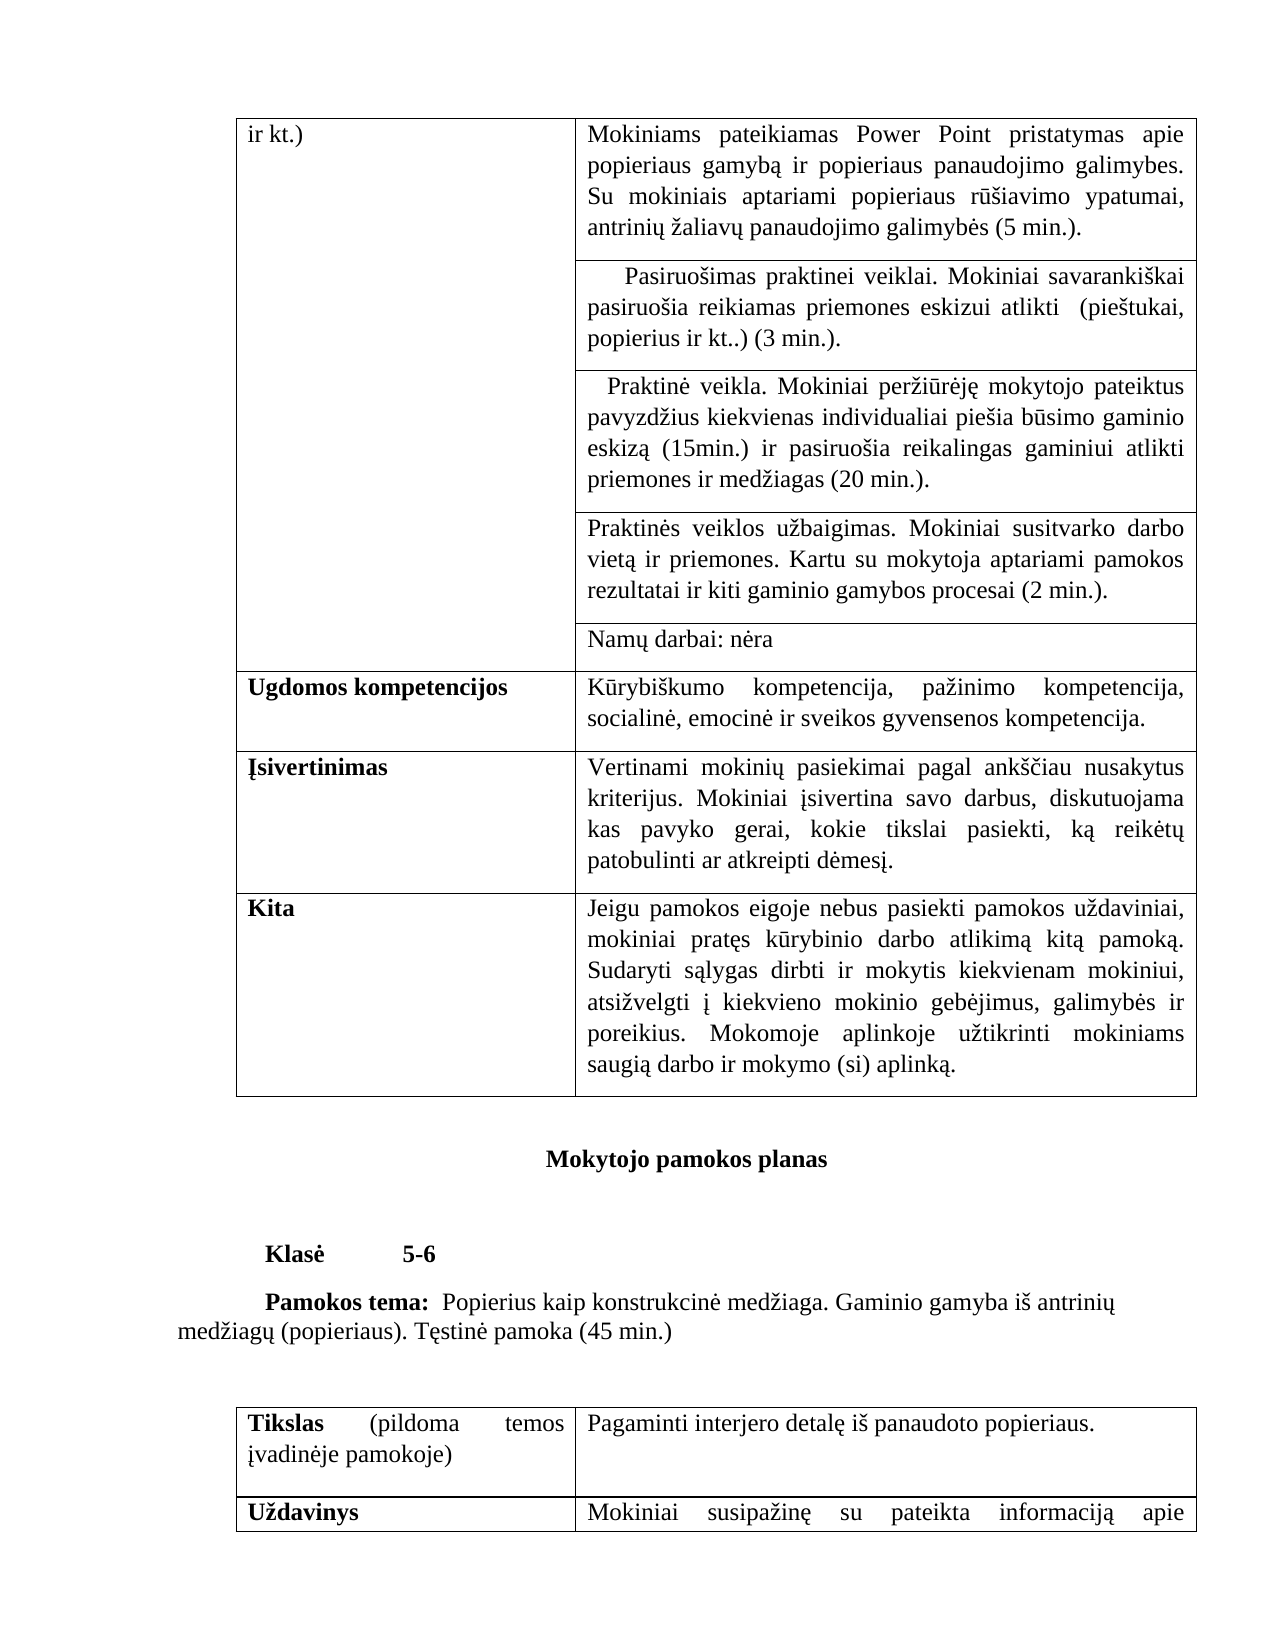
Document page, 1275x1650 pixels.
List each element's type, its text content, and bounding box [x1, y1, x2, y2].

table_cell Pasiruošimas praktinei veiklai. Mokiniai savarankiškai pasiruošia reikiamas priemones eskizui atlikti (pieštukai, popierius ir kt..) (3 min.). [576, 261, 1196, 370]
text Pamokos tema: Popierius kaip konstrukcinė medžiaga. Gaminio gamyba iš antrinių medžiagų (popieriaus). Tęstinė pamoka (45 min.) [177, 1287, 1196, 1345]
text Klasė 5-6 [177, 1239, 1196, 1268]
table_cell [576, 1498, 1196, 1531]
table_cell Namų darbai: nėra [576, 624, 1196, 671]
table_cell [576, 119, 1196, 260]
text Mokytojo pamokos planas [177, 1144, 1196, 1173]
table_cell Praktinės veiklos užbaigimas. Mokiniai susitvarko darbo vietą ir priemones. Kartu su mokytoja aptariami pamokos rezultatai ir kiti gaminio gamybos procesai (2 min.). [576, 513, 1196, 623]
table_cell Kūrybiškumo kompetencija, pažinimo kompetencija, socialinė, emocinė ir sveikos gyvensenos kompetencija. [576, 672, 1196, 751]
table_header Tikslas (pildoma temos įvadinėje pamokoje) [237, 1408, 575, 1496]
table_header Pagaminti interjero detalę iš panaudoto popieriaus. [576, 1408, 1196, 1496]
table_cell Įsivertinimas [237, 752, 575, 892]
table_cell Praktinė veikla. Mokiniai peržiūrėję mokytojo pateiktus pavyzdžius kiekvienas individualiai piešia būsimo gaminio eskizą (15min.) ir pasiruošia reikalingas gaminiui atlikti priemones ir medžiagas (20 min.). [576, 371, 1196, 512]
table_cell Ugdomos kompetencijos [237, 672, 575, 751]
table_cell Jeigu pamokos eigoje nebus pasiekti pamokos uždaviniai, mokiniai pratęs kūrybinio darbo atlikimą kitą pamoką. Sudaryti sąlygas dirbti ir mokytis kiekvienam mokiniui, atsižvelgti į kiekvieno mokinio gebėjimus, galimybės ir poreikius. Mokomoje aplinkoje užtikrinti mokiniams saugią darbo ir mokymo (si) aplinką. [576, 894, 1196, 1096]
table_cell Uždavinys [237, 1498, 575, 1531]
table_cell Kita [237, 894, 575, 1096]
table_cell Vertinami mokinių pasiekimai pagal ankščiau nusakytus kriterijus. Mokiniai įsivertina savo darbus, diskutuojama kas pavyko gerai, kokie tikslai pasiekti, ką reikėtų patobulinti ar atkreipti dėmesį. [576, 752, 1196, 892]
